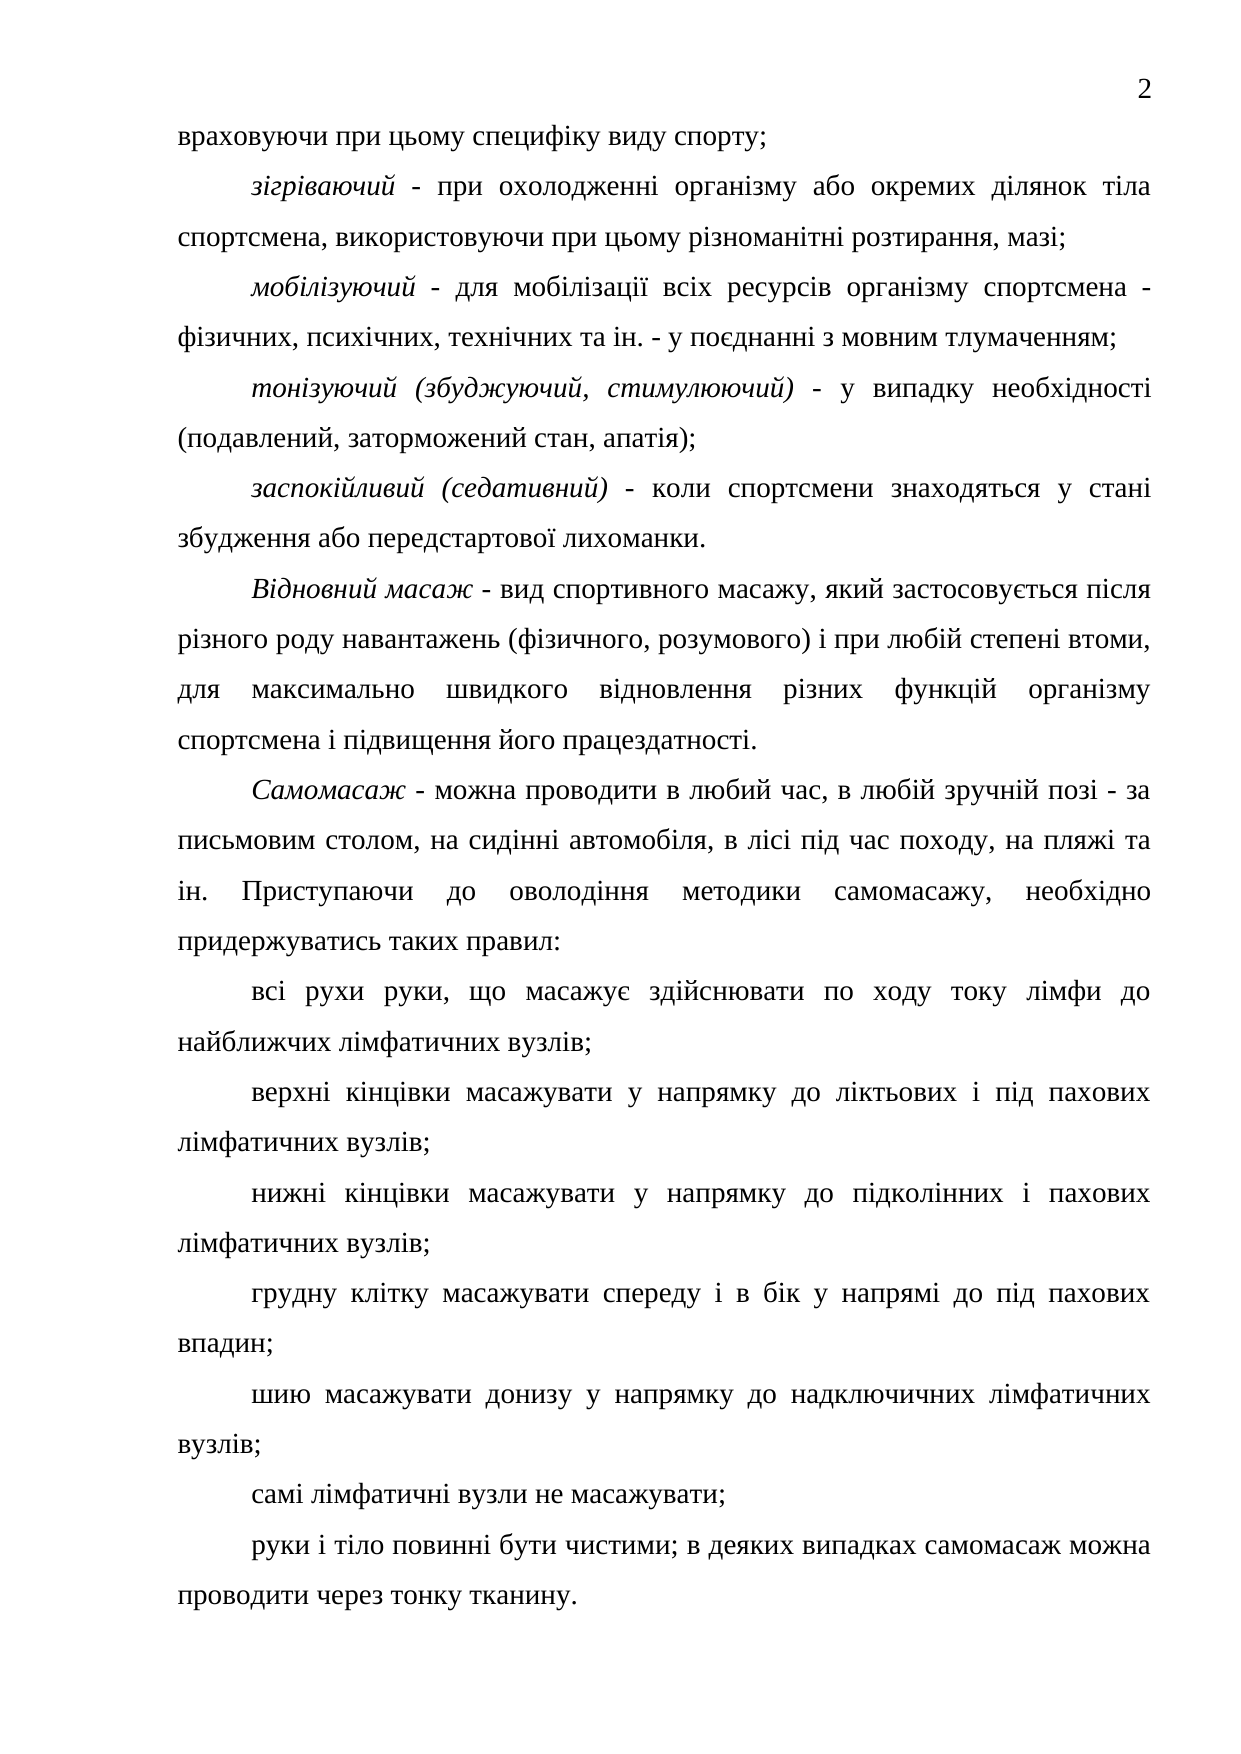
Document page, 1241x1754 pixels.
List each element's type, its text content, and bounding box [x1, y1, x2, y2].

text верхні кінцівки масажувати у напрямку до ліктьових і під пахових лімфатичних вузлів; [177, 1074, 1152, 1158]
text руки і тіло повинні бути чистими; в деяких випадках самомасаж можна проводити через тонку тканину. [177, 1527, 1152, 1611]
text нижні кінцівки масажувати у напрямку до підколінних і пахових лімфатичних вузлів; [177, 1175, 1152, 1258]
text самі лімфатичні вузли не масажувати; [177, 1477, 1152, 1510]
text Самомасаж - можна проводити в любий час, в любій зручній позі - за письмовим столом, на сидінні автомобіля, в лісі під час походу, на пляжі та ін. Приступаючи до оволодіння методики самомасажу, необхідно придержуватись таких правил: [177, 772, 1152, 957]
text всі рухи руки, що масажує здійснювати по ходу току лімфи до найближчих лімфатичних вузлів; [177, 973, 1152, 1057]
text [177, 118, 1152, 152]
text тонізуючий (збуджуючий, стимулюючий) - у випадку необхідності (подавлений, заторможений стан, апатія); [177, 370, 1152, 453]
text шию масажувати донизу у напрямку до надключичних лімфатичних вузлів; [177, 1376, 1152, 1460]
text Відновний масаж - вид спортивного масажу, який застосовується після різного роду навантажень (фізичного, розумового) і при любій степені втоми, для максимально швидкого відновлення різних функцій організму спортсмена і підвищення його працездатності. [177, 571, 1152, 755]
text зігріваючий - при охолодженні організму або окремих ділянок тіла спортсмена, використовуючи при цьому різноманітні розтирання, мазі; [177, 168, 1152, 252]
text заспокійливий (седативний) - коли спортсмени знаходяться у стані збудження або передстартової лихоманки. [177, 470, 1152, 554]
text грудну клітку масажувати спереду і в бік у напрямі до під пахових впадин; [177, 1275, 1152, 1359]
text мобілізуючий - для мобілізації всіх ресурсів організму спортсмена - фізичних, психічних, технічних та ін. - у поєднанні з мовним тлумаченням; [177, 269, 1152, 353]
